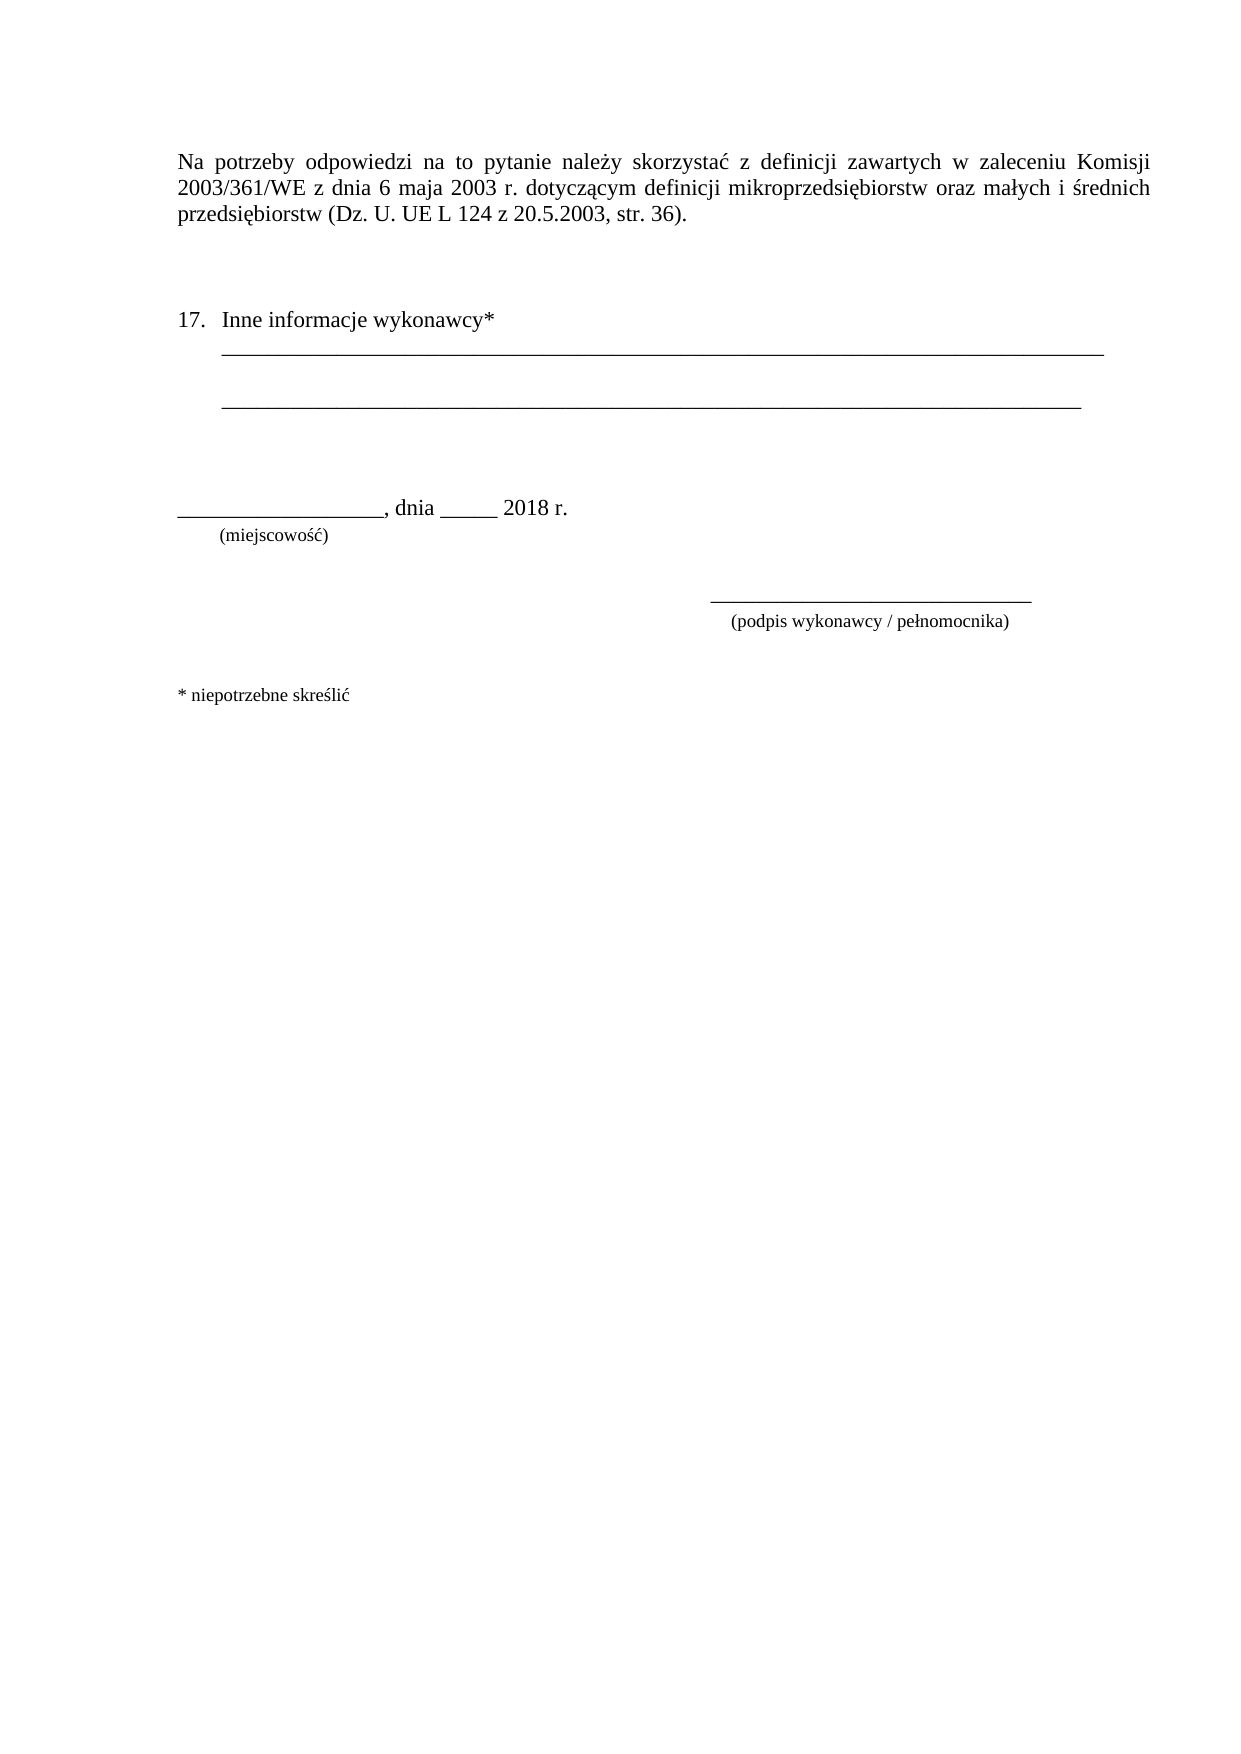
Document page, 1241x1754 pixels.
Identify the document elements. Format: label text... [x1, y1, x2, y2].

list Inne informacje wykonawcy* [177, 306, 1152, 332]
text _____________________________________________________________________________ [177, 332, 1152, 358]
text (miejscowość) [177, 524, 1152, 546]
text Na potrzeby odpowiedzi na to pytanie należy skorzystać z definicji zawartych w zaleceniu Komisji 2003/361/WE z dnia 6 maja 2003 r. dotyczącym definicji mikroprzedsiębiorstw oraz małych i średnich przedsiębiorstw (Dz. U. UE L 124 z 20.5.2003, str. 36). [177, 148, 1152, 227]
text ____________________________ [693, 579, 1152, 606]
text __________________, dnia _____ 2018 r. [177, 494, 1152, 521]
text (podpis wykonawcy / pełnomocnika) [620, 609, 1152, 631]
text * niepotrzebne skreślić [177, 684, 1152, 706]
text ___________________________________________________________________________ [222, 385, 1152, 411]
